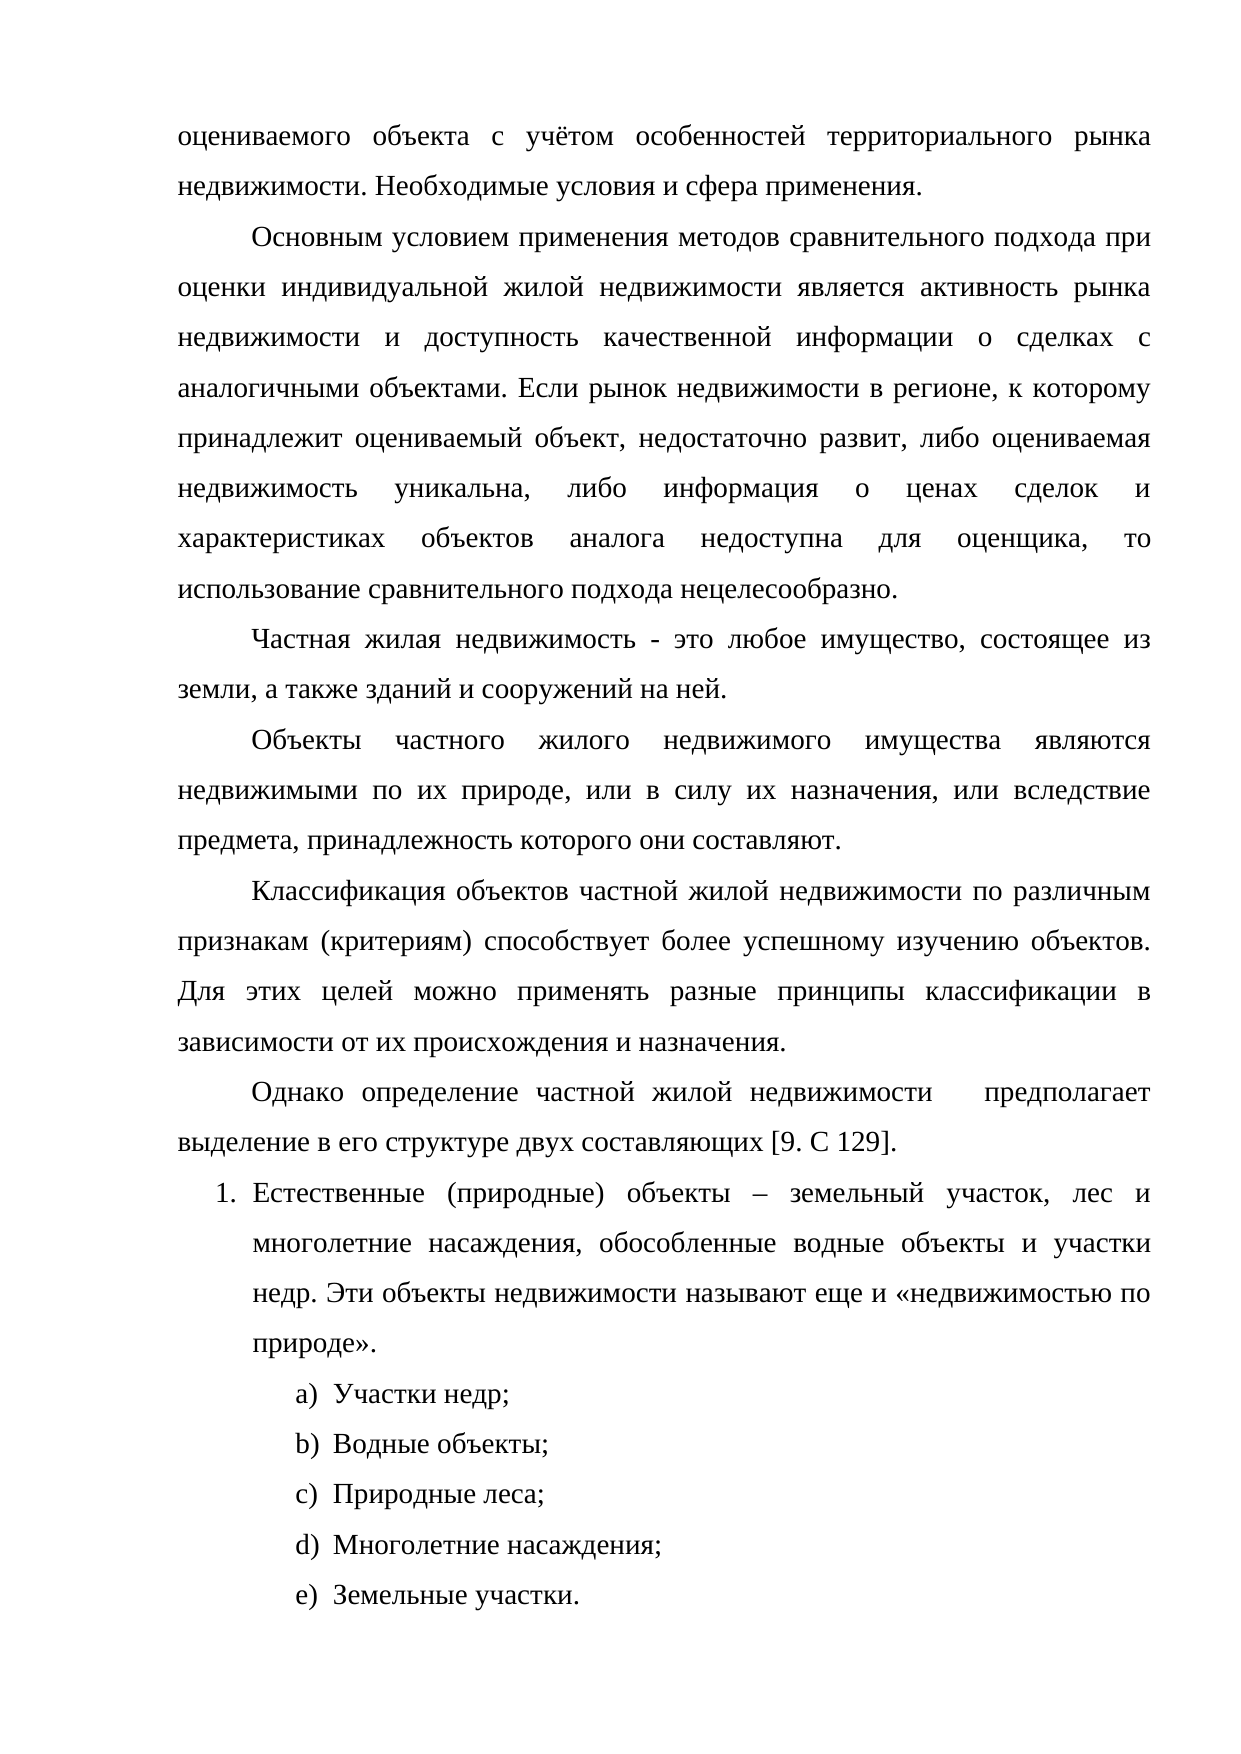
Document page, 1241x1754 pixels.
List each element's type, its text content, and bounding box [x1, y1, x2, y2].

list Многолетние насаждения; [295, 1527, 1152, 1560]
text Частная жилая недвижимость - это любое имущество, состоящее из земли, а также зданий и сооружений на ней. [177, 621, 1152, 705]
text Однако определение частной жилой недвижимости предполагает выделение в его структуре двух составляющих [9. С 129]. [177, 1074, 1152, 1158]
text Классификация объектов частной жилой недвижимости по различным признакам (критериям) способствует более успешному изучению объектов. Для этих целей можно применять разные принципы классификации в зависимости от их происхождения и назначения. [177, 873, 1152, 1057]
list Земельные участки. [295, 1577, 1152, 1611]
list Водные объекты; [295, 1426, 1152, 1460]
text Основным условием применения методов сравнительного подхода при оценки индивидуальной жилой недвижимости является активность рынка недвижимости и доступность качественной информации о сделках с аналогичными объектами. Если рынок недвижимости в регионе, к которому принадлежит оцениваемый объект, недостаточно развит, либо оцениваемая недвижимость уникальна, либо информация о ценах сделок и характеристиках объектов аналога недоступна для оценщика, то использование сравнительного подхода нецелесообразно. [177, 219, 1152, 604]
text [177, 118, 1152, 202]
text Объекты частного жилого недвижимого имущества являются недвижимыми по их природе, или в силу их назначения, или вследствие предмета, принадлежность которого они составляют. [177, 722, 1152, 856]
list Участки недр; [295, 1376, 1152, 1409]
list Природные леса; [295, 1477, 1152, 1510]
list Естественные (природные) объекты – земельный участок, лес и многолетние насаждения, обособленные водные объекты и участки недр. Эти объекты недвижимости называют еще и «недвижимостью по природе». [215, 1175, 1152, 1359]
